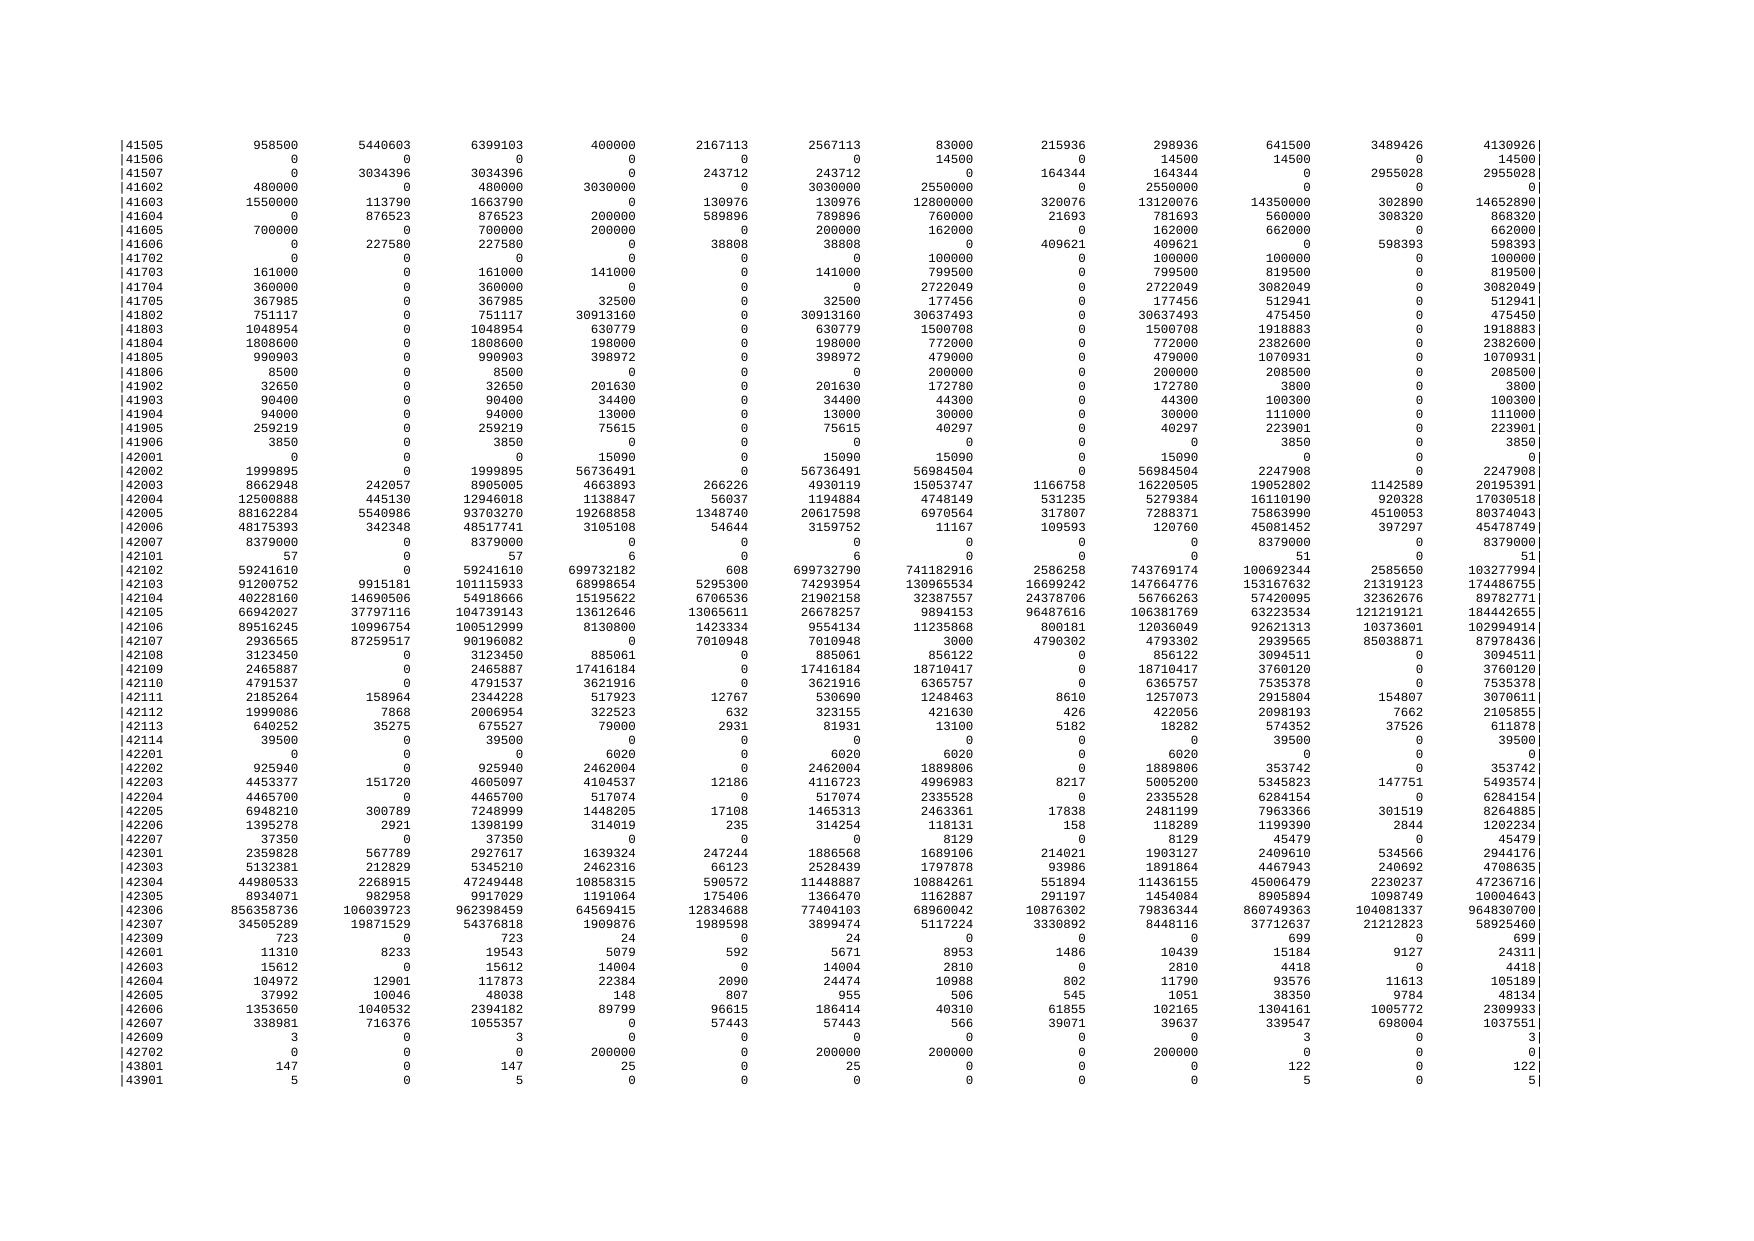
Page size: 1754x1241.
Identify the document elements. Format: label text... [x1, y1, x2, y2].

text |42007 8379000 0 8379000 0 0 0 0 0 0 8379000 0 8379000| [118, 536, 1636, 550]
text |42606 1353650 1040532 2394182 89799 96615 186414 40310 61855 102165 1304161 1005772 2309933| [118, 1003, 1636, 1017]
text |41806 8500 0 8500 0 0 0 200000 0 200000 208500 0 208500| [118, 366, 1636, 380]
text |42206 1395278 2921 1398199 314019 235 314254 118131 158 118289 1199390 2844 1202234| [118, 819, 1636, 833]
text |41802 751117 0 751117 30913160 0 30913160 30637493 0 30637493 475450 0 475450| [118, 309, 1636, 323]
text |42203 4453377 151720 4605097 4104537 12186 4116723 4996983 8217 5005200 5345823 147751 5493574| [118, 776, 1636, 791]
text |41605 700000 0 700000 200000 0 200000 162000 0 162000 662000 0 662000| [118, 224, 1636, 238]
text |42001 0 0 0 15090 0 15090 15090 0 15090 0 0 0| [118, 451, 1636, 465]
text |42114 39500 0 39500 0 0 0 0 0 0 39500 0 39500| [118, 734, 1636, 748]
text |41705 367985 0 367985 32500 0 32500 177456 0 177456 512941 0 512941| [118, 295, 1636, 309]
text |41603 1550000 113790 1663790 0 130976 130976 12800000 320076 13120076 14350000 302890 14652890| [118, 196, 1636, 210]
text |42105 66942027 37797116 104739143 13612646 13065611 26678257 9894153 96487616 106381769 63223534 121219121 184442655| [118, 606, 1636, 621]
text |42309 723 0 723 24 0 24 0 0 0 699 0 699| [118, 932, 1636, 946]
text |42604 104972 12901 117873 22384 2090 24474 10988 802 11790 93576 11613 105189| [118, 975, 1636, 989]
text |42307 34505289 19871529 54376818 1909876 1989598 3899474 5117224 3330892 8448116 37712637 21212823 58925460| [118, 918, 1636, 932]
text |41904 94000 0 94000 13000 0 13000 30000 0 30000 111000 0 111000| [118, 408, 1636, 422]
text |42111 2185264 158964 2344228 517923 12767 530690 1248463 8610 1257073 2915804 154807 3070611| [118, 691, 1636, 706]
text |42204 4465700 0 4465700 517074 0 517074 2335528 0 2335528 6284154 0 6284154| [118, 791, 1636, 805]
text |42102 59241610 0 59241610 699732182 608 699732790 741182916 2586258 743769174 100692344 2585650 103277994| [118, 564, 1636, 578]
text |42607 338981 716376 1055357 0 57443 57443 566 39071 39637 339547 698004 1037551| [118, 1017, 1636, 1031]
text |42207 37350 0 37350 0 0 0 8129 0 8129 45479 0 45479| [118, 833, 1636, 847]
text |42603 15612 0 15612 14004 0 14004 2810 0 2810 4418 0 4418| [118, 961, 1636, 975]
text |42109 2465887 0 2465887 17416184 0 17416184 18710417 0 18710417 3760120 0 3760120| [118, 663, 1636, 677]
text |41606 0 227580 227580 0 38808 38808 0 409621 409621 0 598393 598393| [118, 238, 1636, 252]
text |43901 5 0 5 0 0 0 0 0 0 5 0 5| [118, 1074, 1636, 1088]
text |41604 0 876523 876523 200000 589896 789896 760000 21693 781693 560000 308320 868320| [118, 210, 1636, 224]
text |42601 11310 8233 19543 5079 592 5671 8953 1486 10439 15184 9127 24311| [118, 946, 1636, 961]
text |42003 8662948 242057 8905005 4663893 266226 4930119 15053747 1166758 16220505 19052802 1142589 20195391| [118, 479, 1636, 493]
text |42205 6948210 300789 7248999 1448205 17108 1465313 2463361 17838 2481199 7963366 301519 8264885| [118, 805, 1636, 819]
text |42004 12500888 445130 12946018 1138847 56037 1194884 4748149 531235 5279384 16110190 920328 17030518| [118, 493, 1636, 507]
text |41702 0 0 0 0 0 0 100000 0 100000 100000 0 100000| [118, 252, 1636, 266]
text |41506 0 0 0 0 0 0 14500 0 14500 14500 0 14500| [118, 153, 1636, 167]
text |42304 44980533 2268915 47249448 10858315 590572 11448887 10884261 551894 11436155 45006479 2230237 47236716| [118, 876, 1636, 890]
text |41602 480000 0 480000 3030000 0 3030000 2550000 0 2550000 0 0 0| [118, 181, 1636, 196]
text |42112 1999086 7868 2006954 322523 632 323155 421630 426 422056 2098193 7662 2105855| [118, 706, 1636, 720]
text |42305 8934071 982958 9917029 1191064 175406 1366470 1162887 291197 1454084 8905894 1098749 10004643| [118, 890, 1636, 904]
text |41905 259219 0 259219 75615 0 75615 40297 0 40297 223901 0 223901| [118, 422, 1636, 436]
text |42106 89516245 10996754 100512999 8130800 1423334 9554134 11235868 800181 12036049 92621313 10373601 102994914| [118, 621, 1636, 635]
text |41903 90400 0 90400 34400 0 34400 44300 0 44300 100300 0 100300| [118, 394, 1636, 408]
text |42110 4791537 0 4791537 3621916 0 3621916 6365757 0 6365757 7535378 0 7535378| [118, 677, 1636, 691]
text |42103 91200752 9915181 101115933 68998654 5295300 74293954 130965534 16699242 147664776 153167632 21319123 174486755| [118, 578, 1636, 592]
text |41507 0 3034396 3034396 0 243712 243712 0 164344 164344 0 2955028 2955028| [118, 167, 1636, 181]
text |42107 2936565 87259517 90196082 0 7010948 7010948 3000 4790302 4793302 2939565 85038871 87978436| [118, 635, 1636, 649]
text |41505 958500 5440603 6399103 400000 2167113 2567113 83000 215936 298936 641500 3489426 4130926| [118, 139, 1636, 153]
text |42104 40228160 14690506 54918666 15195622 6706536 21902158 32387557 24378706 56766263 57420095 32362676 89782771| [118, 592, 1636, 606]
text |41804 1808600 0 1808600 198000 0 198000 772000 0 772000 2382600 0 2382600| [118, 337, 1636, 351]
text |41805 990903 0 990903 398972 0 398972 479000 0 479000 1070931 0 1070931| [118, 351, 1636, 366]
text |42702 0 0 0 200000 0 200000 200000 0 200000 0 0 0| [118, 1046, 1636, 1060]
text |41902 32650 0 32650 201630 0 201630 172780 0 172780 3800 0 3800| [118, 380, 1636, 394]
text |42605 37992 10046 48038 148 807 955 506 545 1051 38350 9784 48134| [118, 989, 1636, 1003]
text |42002 1999895 0 1999895 56736491 0 56736491 56984504 0 56984504 2247908 0 2247908| [118, 465, 1636, 479]
text |42202 925940 0 925940 2462004 0 2462004 1889806 0 1889806 353742 0 353742| [118, 762, 1636, 776]
text |42108 3123450 0 3123450 885061 0 885061 856122 0 856122 3094511 0 3094511| [118, 649, 1636, 663]
text |42301 2359828 567789 2927617 1639324 247244 1886568 1689106 214021 1903127 2409610 534566 2944176| [118, 847, 1636, 861]
text |42306 856358736 106039723 962398459 64569415 12834688 77404103 68960042 10876302 79836344 860749363 104081337 964830700| [118, 904, 1636, 918]
text |41703 161000 0 161000 141000 0 141000 799500 0 799500 819500 0 819500| [118, 266, 1636, 281]
text |42609 3 0 3 0 0 0 0 0 0 3 0 3| [118, 1031, 1636, 1046]
text |42303 5132381 212829 5345210 2462316 66123 2528439 1797878 93986 1891864 4467943 240692 4708635| [118, 861, 1636, 876]
text |42006 48175393 342348 48517741 3105108 54644 3159752 11167 109593 120760 45081452 397297 45478749| [118, 521, 1636, 536]
text |42005 88162284 5540986 93703270 19268858 1348740 20617598 6970564 317807 7288371 75863990 4510053 80374043| [118, 507, 1636, 521]
text |42101 57 0 57 6 0 6 0 0 0 51 0 51| [118, 550, 1636, 564]
text |42201 0 0 0 6020 0 6020 6020 0 6020 0 0 0| [118, 748, 1636, 762]
text |41803 1048954 0 1048954 630779 0 630779 1500708 0 1500708 1918883 0 1918883| [118, 323, 1636, 337]
text |41906 3850 0 3850 0 0 0 0 0 0 3850 0 3850| [118, 436, 1636, 451]
text |43801 147 0 147 25 0 25 0 0 0 122 0 122| [118, 1060, 1636, 1074]
text |42113 640252 35275 675527 79000 2931 81931 13100 5182 18282 574352 37526 611878| [118, 720, 1636, 734]
text |41704 360000 0 360000 0 0 0 2722049 0 2722049 3082049 0 3082049| [118, 281, 1636, 295]
